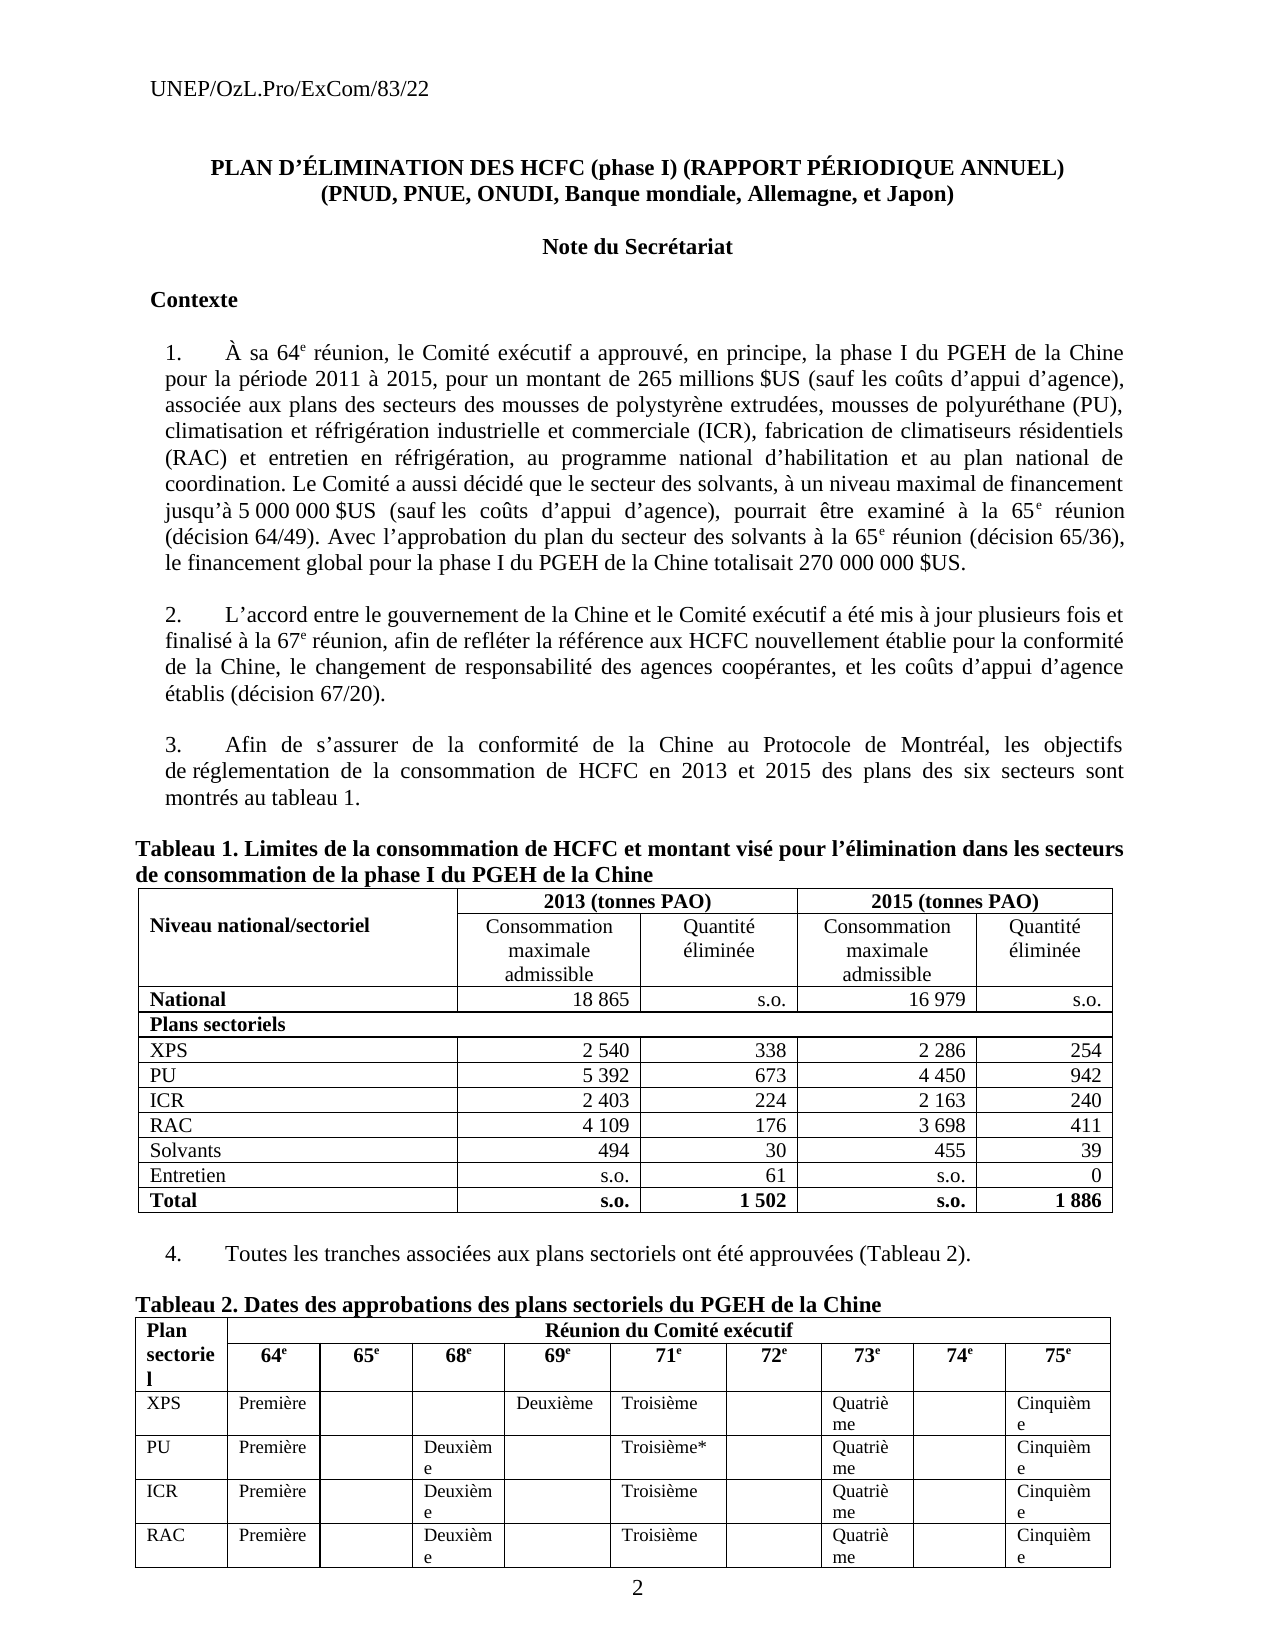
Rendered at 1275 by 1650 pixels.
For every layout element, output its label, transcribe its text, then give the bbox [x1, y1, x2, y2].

table_cell XPS [136, 1392, 227, 1435]
text Tableau 2. Dates des approbations des plans sectoriels du PGEH de la Chine [135, 1291, 1125, 1317]
table_cell Troisième* [611, 1436, 726, 1479]
subtitle L’accord entre le gouvernement de la Chine et le Comité exécutif a été mis à jour plusieurs fois et finalisé à la 67e réunion, afin de refléter la référence aux HCFC nouvellement établie pour la conformité de la Chine, le changement de responsabilité des agences coopérantes, et les coûts d’appui d’agence établis (décision 67/20). [165, 601, 1125, 706]
subtitle À sa 64e réunion, le Comité exécutif a approuvé, en principe, la phase I du PGEH de la Chine pour la période 2011 à 2015, pour un montant de 265 millions $US (sauf les coûts d’appui d’agence), associée aux plans des secteurs des mousses de polystyrène extrudées, mousses de polyuréthane (PU), climatisation et réfrigération industrielle et commerciale (ICR), fabrication de climatiseurs résidentiels (RAC) et entretien en réfrigération, au programme national d’habilitation et au plan national de coordination. Le Comité a aussi décidé que le secteur des solvants, à un niveau maximal de financement jusqu’à 5 000 000 $US (sauf les coûts d’appui d’agence), pourrait être examiné à la 65e réunion (décision 64/49). Avec l’approbation du plan du secteur des solvants à la 65e réunion (décision 65/36), le financement global pour la phase I du PGEH de la Chine totalisait 270 000 000 $US. [165, 338, 1125, 576]
table_cell 2 163 [798, 1088, 976, 1112]
table_cell Consommation maximale admissible [798, 914, 976, 986]
table_cell s.o. [977, 987, 1112, 1011]
table_cell Solvants [139, 1138, 457, 1162]
table_cell Quatrième [822, 1524, 913, 1567]
table_cell Première [228, 1436, 319, 1479]
subtitle Afin de s’assurer de la conformité de la Chine au Protocole de Montréal, les objectifs de réglementation de la consommation de HCFC en 2013 et 2015 des plans des six secteurs sont montrés au tableau 1. [165, 731, 1125, 810]
table_cell Troisième [611, 1480, 726, 1523]
table_cell 2 540 [458, 1038, 640, 1062]
table_cell Quantité éliminée [641, 914, 797, 986]
table_header Plan sectoriel [136, 1318, 227, 1391]
table_cell 1 502 [641, 1188, 797, 1212]
table_cell 74e [914, 1344, 1005, 1391]
text Contexte [150, 286, 1125, 312]
table_cell 64e [228, 1344, 319, 1391]
table_cell [413, 1392, 504, 1435]
table_cell [727, 1524, 821, 1567]
table_cell s.o. [798, 1163, 976, 1187]
table_cell [914, 1524, 1005, 1567]
table_cell 30 [641, 1138, 797, 1162]
table_cell [321, 1524, 412, 1567]
table_cell 224 [641, 1088, 797, 1112]
table_cell s.o. [458, 1188, 640, 1212]
table_cell [727, 1480, 821, 1523]
table_cell 2 286 [798, 1038, 976, 1062]
text (PNUD, PNUE, ONUDI, Banque mondiale, Allemagne, et Japon) [150, 180, 1125, 207]
table_cell Cinquième [1006, 1436, 1110, 1479]
table_cell Première [228, 1480, 319, 1523]
table_cell [505, 1436, 610, 1479]
table_cell 2 403 [458, 1088, 640, 1112]
table_cell ICR [136, 1480, 227, 1523]
table_cell Cinquième [1006, 1524, 1110, 1567]
text PLAN D’ÉLIMINATION DES HCFC (phase I) (RAPPORT PÉRIODIQUE ANNUEL) [150, 154, 1125, 180]
table_cell s.o. [458, 1163, 640, 1187]
table_cell 16 979 [798, 987, 976, 1011]
table_cell 39 [977, 1138, 1112, 1162]
table_cell Consommation maximale admissible [458, 914, 640, 986]
table_cell Cinquième [1006, 1392, 1110, 1435]
table_cell [321, 1480, 412, 1523]
table_cell Troisième [611, 1392, 726, 1435]
table_cell 3 698 [798, 1113, 976, 1137]
table_cell 673 [641, 1063, 797, 1087]
table_cell 1 886 [977, 1188, 1112, 1212]
table_cell National [139, 987, 457, 1011]
table_cell Plans sectoriels [139, 1013, 1112, 1036]
table_cell XPS [139, 1038, 457, 1062]
table_cell Total [139, 1188, 457, 1212]
table_cell 411 [977, 1113, 1112, 1137]
table_cell [727, 1392, 821, 1435]
table_cell [914, 1436, 1005, 1479]
table_cell RAC [136, 1524, 227, 1567]
table_cell 18 865 [458, 987, 640, 1011]
table_cell 71e [611, 1344, 726, 1391]
table_cell [321, 1392, 412, 1435]
table_cell 73e [822, 1344, 913, 1391]
table_cell 65e [321, 1344, 412, 1391]
table_cell s.o. [798, 1188, 976, 1212]
table_cell Quatrième [822, 1392, 913, 1435]
table_cell PU [139, 1063, 457, 1087]
table_header 2015 (tonnes PAO) [798, 889, 1112, 913]
table_cell 254 [977, 1038, 1112, 1062]
table_cell Deuxième [505, 1392, 610, 1435]
table_cell 4 109 [458, 1113, 640, 1137]
table_cell [914, 1480, 1005, 1523]
table_header 2013 (tonnes PAO) [458, 889, 797, 913]
table_cell Cinquième [1006, 1480, 1110, 1523]
table_cell Première [228, 1524, 319, 1567]
table_header Niveau national/sectoriel [139, 889, 457, 986]
table_cell s.o. [641, 987, 797, 1011]
table_cell 338 [641, 1038, 797, 1062]
table_cell [727, 1436, 821, 1479]
text Tableau 1. Limites de la consommation de HCFC et montant visé pour l’élimination dans les secteurs de consommation de la phase I du PGEH de la Chine [135, 835, 1125, 888]
table_cell 176 [641, 1113, 797, 1137]
table_cell 72e [727, 1344, 821, 1391]
table_cell Première [228, 1392, 319, 1435]
table_cell 4 450 [798, 1063, 976, 1087]
table_cell [505, 1524, 610, 1567]
table_cell Deuxième [413, 1480, 504, 1523]
text Note du Secrétariat [150, 233, 1125, 259]
table_cell PU [136, 1436, 227, 1479]
table_cell 455 [798, 1138, 976, 1162]
table_cell 68e [413, 1344, 504, 1391]
table_cell Quatrième [822, 1480, 913, 1523]
table_cell 240 [977, 1088, 1112, 1112]
table_cell 942 [977, 1063, 1112, 1087]
table_cell 75e [1006, 1344, 1110, 1391]
table_cell [505, 1480, 610, 1523]
table_cell [914, 1392, 1005, 1435]
subtitle Toutes les tranches associées aux plans sectoriels ont été approuvées (Tableau 2). [165, 1239, 1125, 1266]
table_cell Quatrième [822, 1436, 913, 1479]
table_cell RAC [139, 1113, 457, 1137]
table_cell Deuxième [413, 1436, 504, 1479]
table_cell Troisième [611, 1524, 726, 1567]
table_cell ICR [139, 1088, 457, 1112]
table_cell Deuxième [413, 1524, 504, 1567]
table_cell 61 [641, 1163, 797, 1187]
table_cell 494 [458, 1138, 640, 1162]
table_header Réunion du Comité exécutif [228, 1318, 1110, 1342]
table_cell 69e [505, 1344, 610, 1391]
table_cell Entretien [139, 1163, 457, 1187]
table_cell Quantité éliminée [977, 914, 1112, 986]
table_cell 5 392 [458, 1063, 640, 1087]
table_cell 0 [977, 1163, 1112, 1187]
table_cell [321, 1436, 412, 1479]
